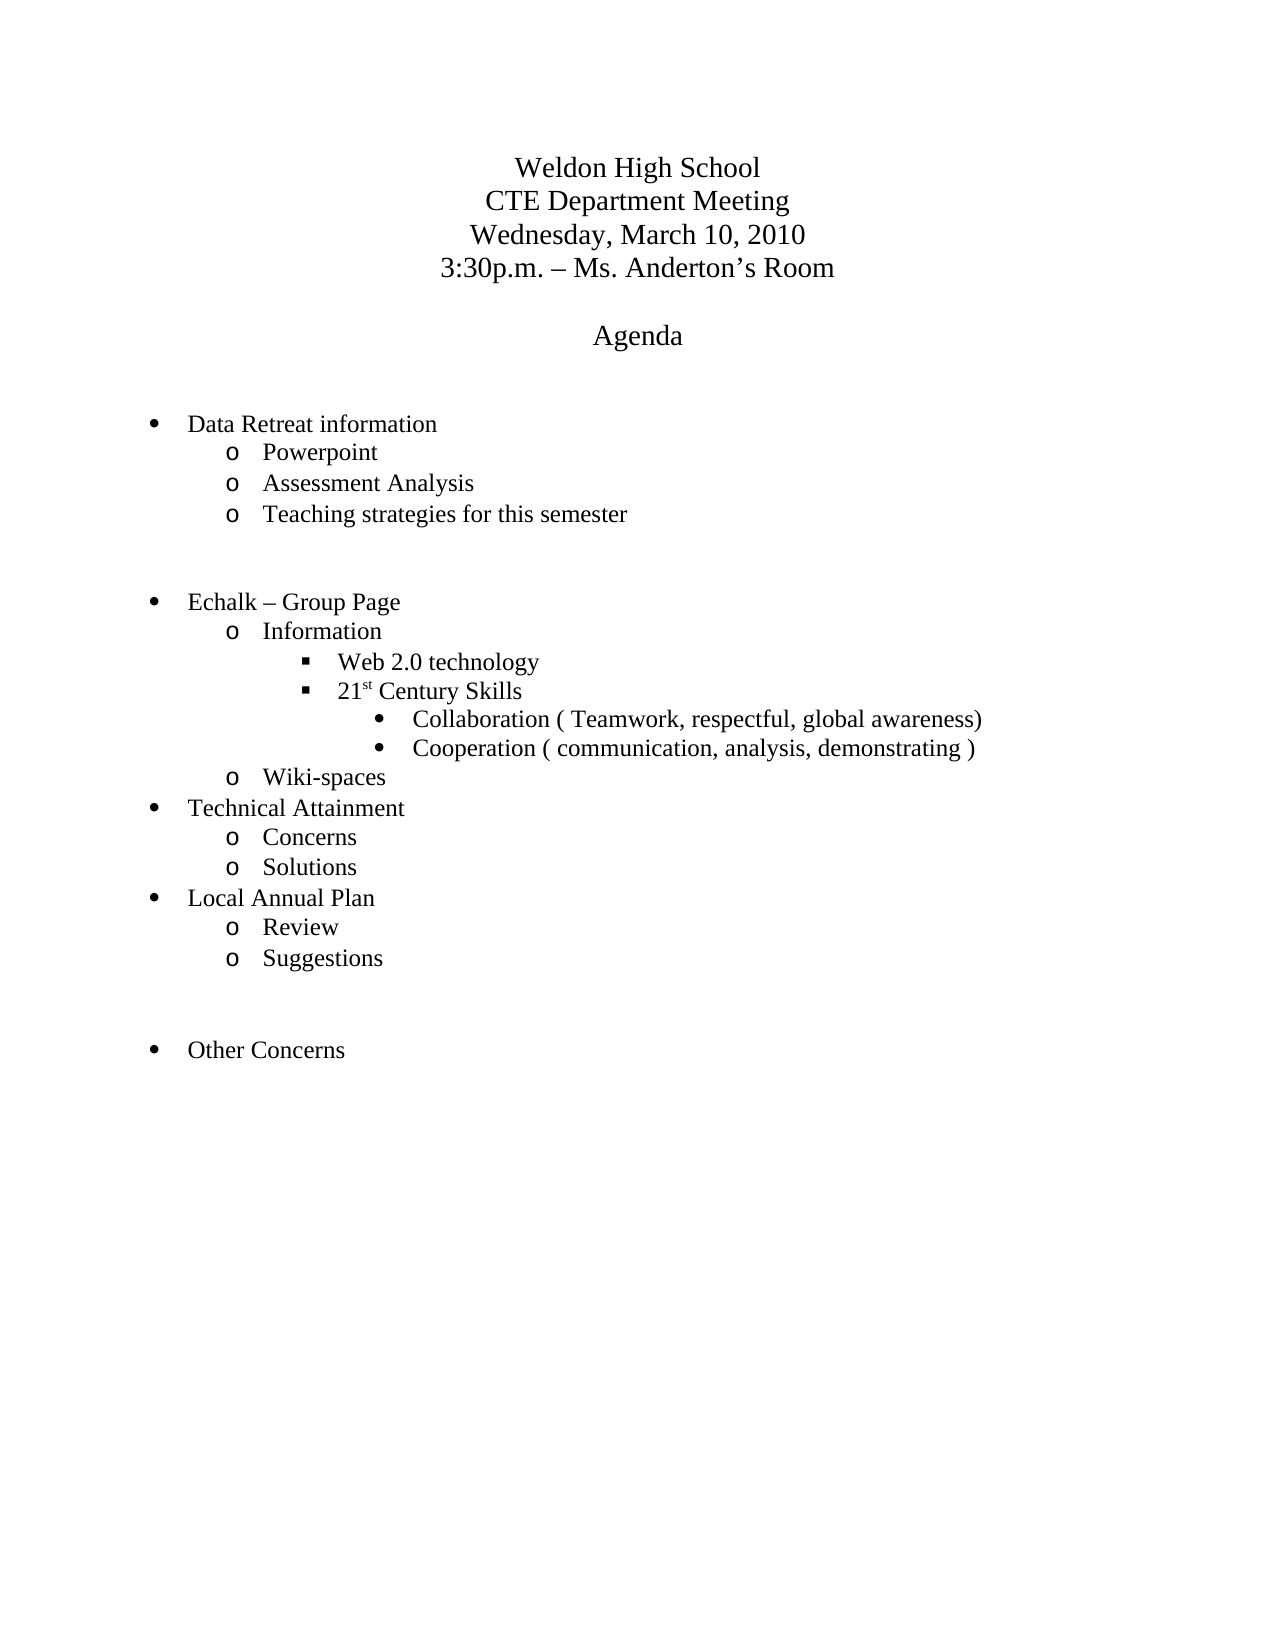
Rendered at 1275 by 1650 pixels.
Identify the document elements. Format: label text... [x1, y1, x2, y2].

list Assessment Analysis [225, 468, 1125, 499]
list Other Concerns [150, 1036, 1125, 1064]
text Weldon High School [150, 150, 1125, 183]
list Technical Attainment [150, 793, 1125, 822]
list Web 2.0 technology [300, 647, 1125, 676]
list Local Annual Plan [150, 883, 1125, 912]
text Agenda [150, 318, 1125, 351]
list Solutions [225, 852, 1125, 883]
list Echalk – Group Page [150, 587, 1125, 616]
text 3:30p.m. – Ms. Anderton’s Room [150, 251, 1125, 284]
list Suggestions [225, 943, 1125, 974]
list 21st Century Skills [300, 676, 1125, 704]
list Wiki-spaces [225, 762, 1125, 793]
list Review [225, 912, 1125, 943]
list Data Retreat information [150, 409, 1125, 437]
list Information [225, 616, 1125, 647]
text CTE Department Meeting [150, 183, 1125, 217]
list Teaching strategies for this semester [225, 499, 1125, 530]
text Wednesday, March 10, 2010 [150, 217, 1125, 251]
list Collaboration ( Teamwork, respectful, global awareness) [375, 704, 1125, 733]
list Cooperation ( communication, analysis, demonstrating ) [375, 733, 1125, 762]
list Powerpoint [225, 437, 1125, 468]
list Concerns [225, 822, 1125, 852]
